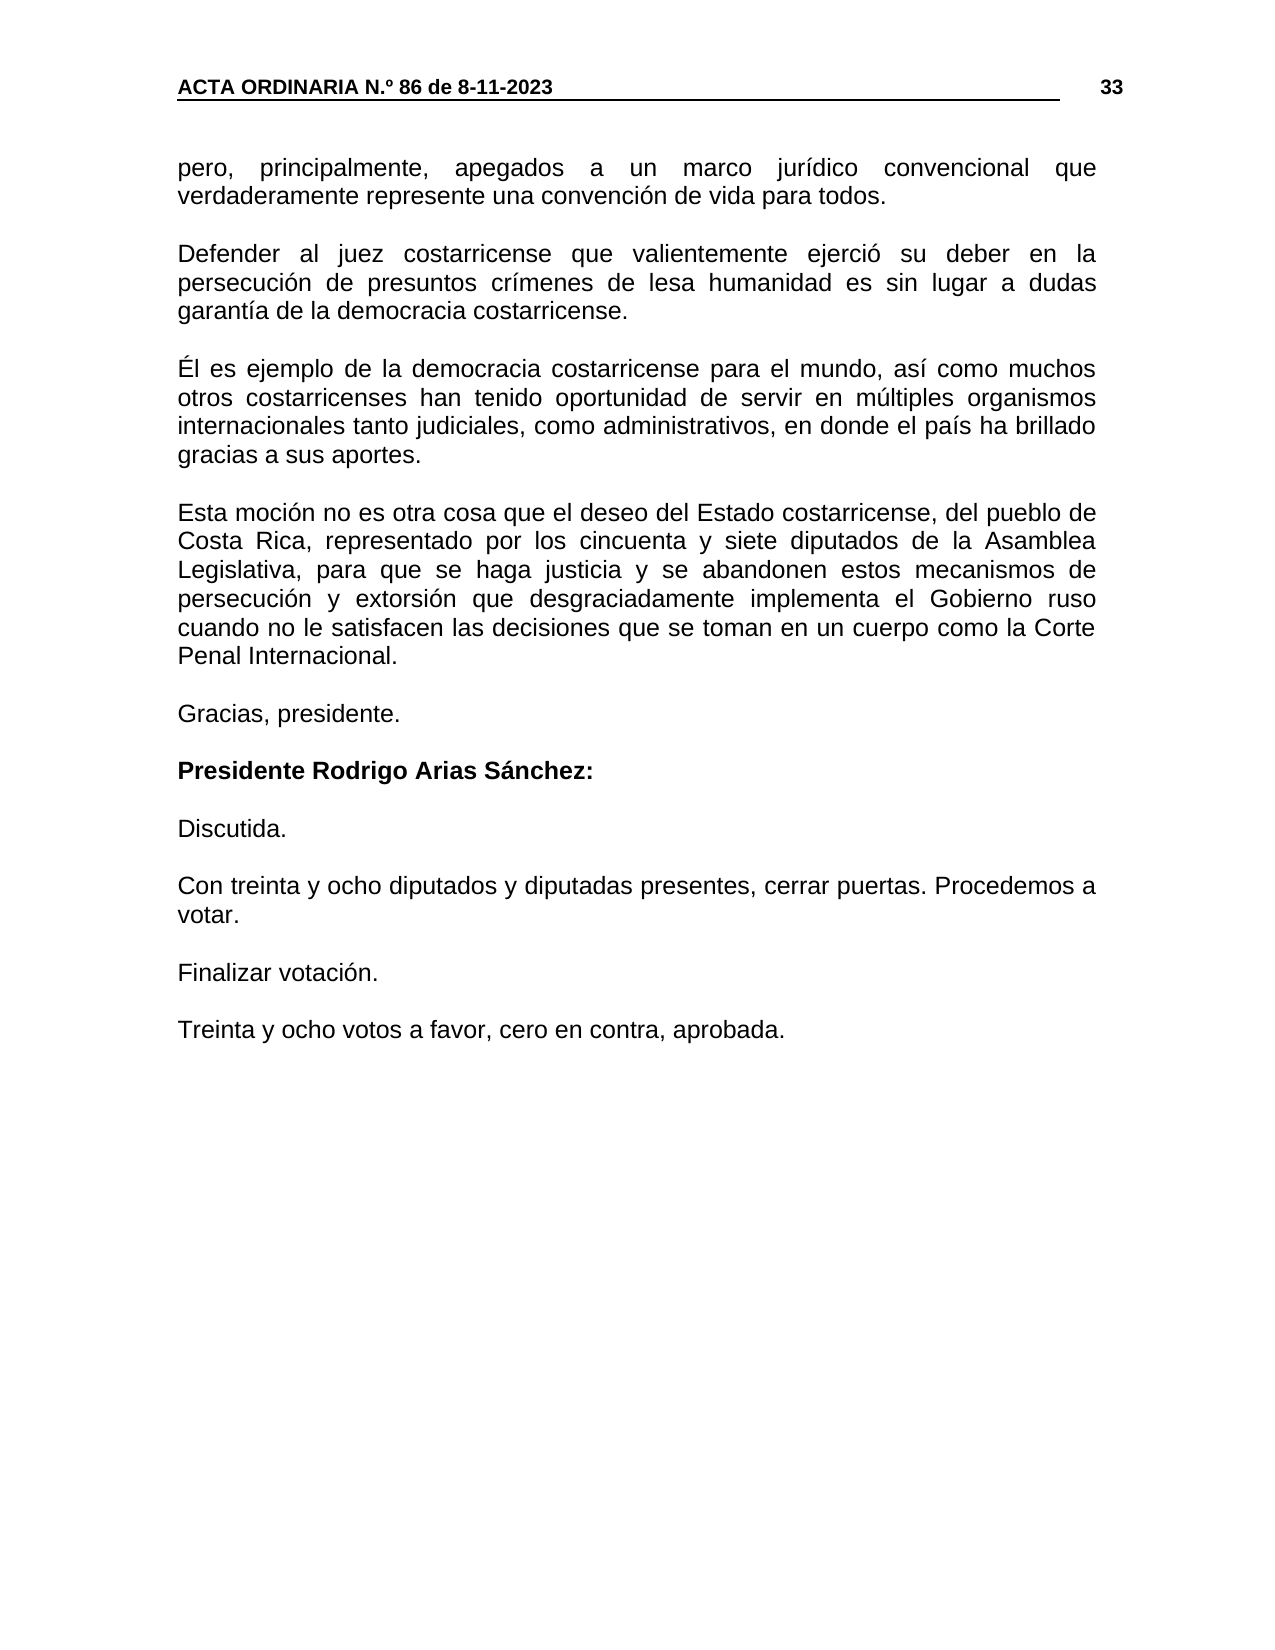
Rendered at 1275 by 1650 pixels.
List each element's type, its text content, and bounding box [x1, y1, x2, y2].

text Finalizar votación. [177, 958, 1098, 986]
text Él es ejemplo de la democracia costarricense para el mundo, así como muchos otros costarricenses han tenido oportunidad de servir en múltiples organismos internacionales tanto judiciales, como administrativos, en donde el país ha brillado gracias a sus aportes. [177, 354, 1098, 469]
text Presidente Rodrigo Arias Sánchez: [177, 756, 1098, 785]
text Discutida. [177, 814, 1098, 843]
text Con treinta y ocho diputados y diputadas presentes, cerrar puertas. Procedemos a votar. [177, 871, 1098, 929]
text Esta moción no es otra cosa que el deseo del Estado costarricense, del pueblo de Costa Rica, representado por los cincuenta y siete diputados de la Asamblea Legislativa, para que se haga justicia y se abandonen estos mecanismos de persecución y extorsión que desgraciadamente implementa el Gobierno ruso cuando no le satisfacen las decisiones que se toman en un cuerpo como la Corte Penal Internacional. [177, 498, 1098, 670]
text Defender al juez costarricense que valientemente ejerció su deber en la persecución de presuntos crímenes de lesa humanidad es sin lugar a dudas garantía de la democracia costarricense. [177, 239, 1098, 325]
text Gracias, presidente. [177, 699, 1098, 728]
text Treinta y ocho votos a favor, cero en contra, aprobada. [177, 1015, 1098, 1044]
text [177, 153, 1098, 210]
